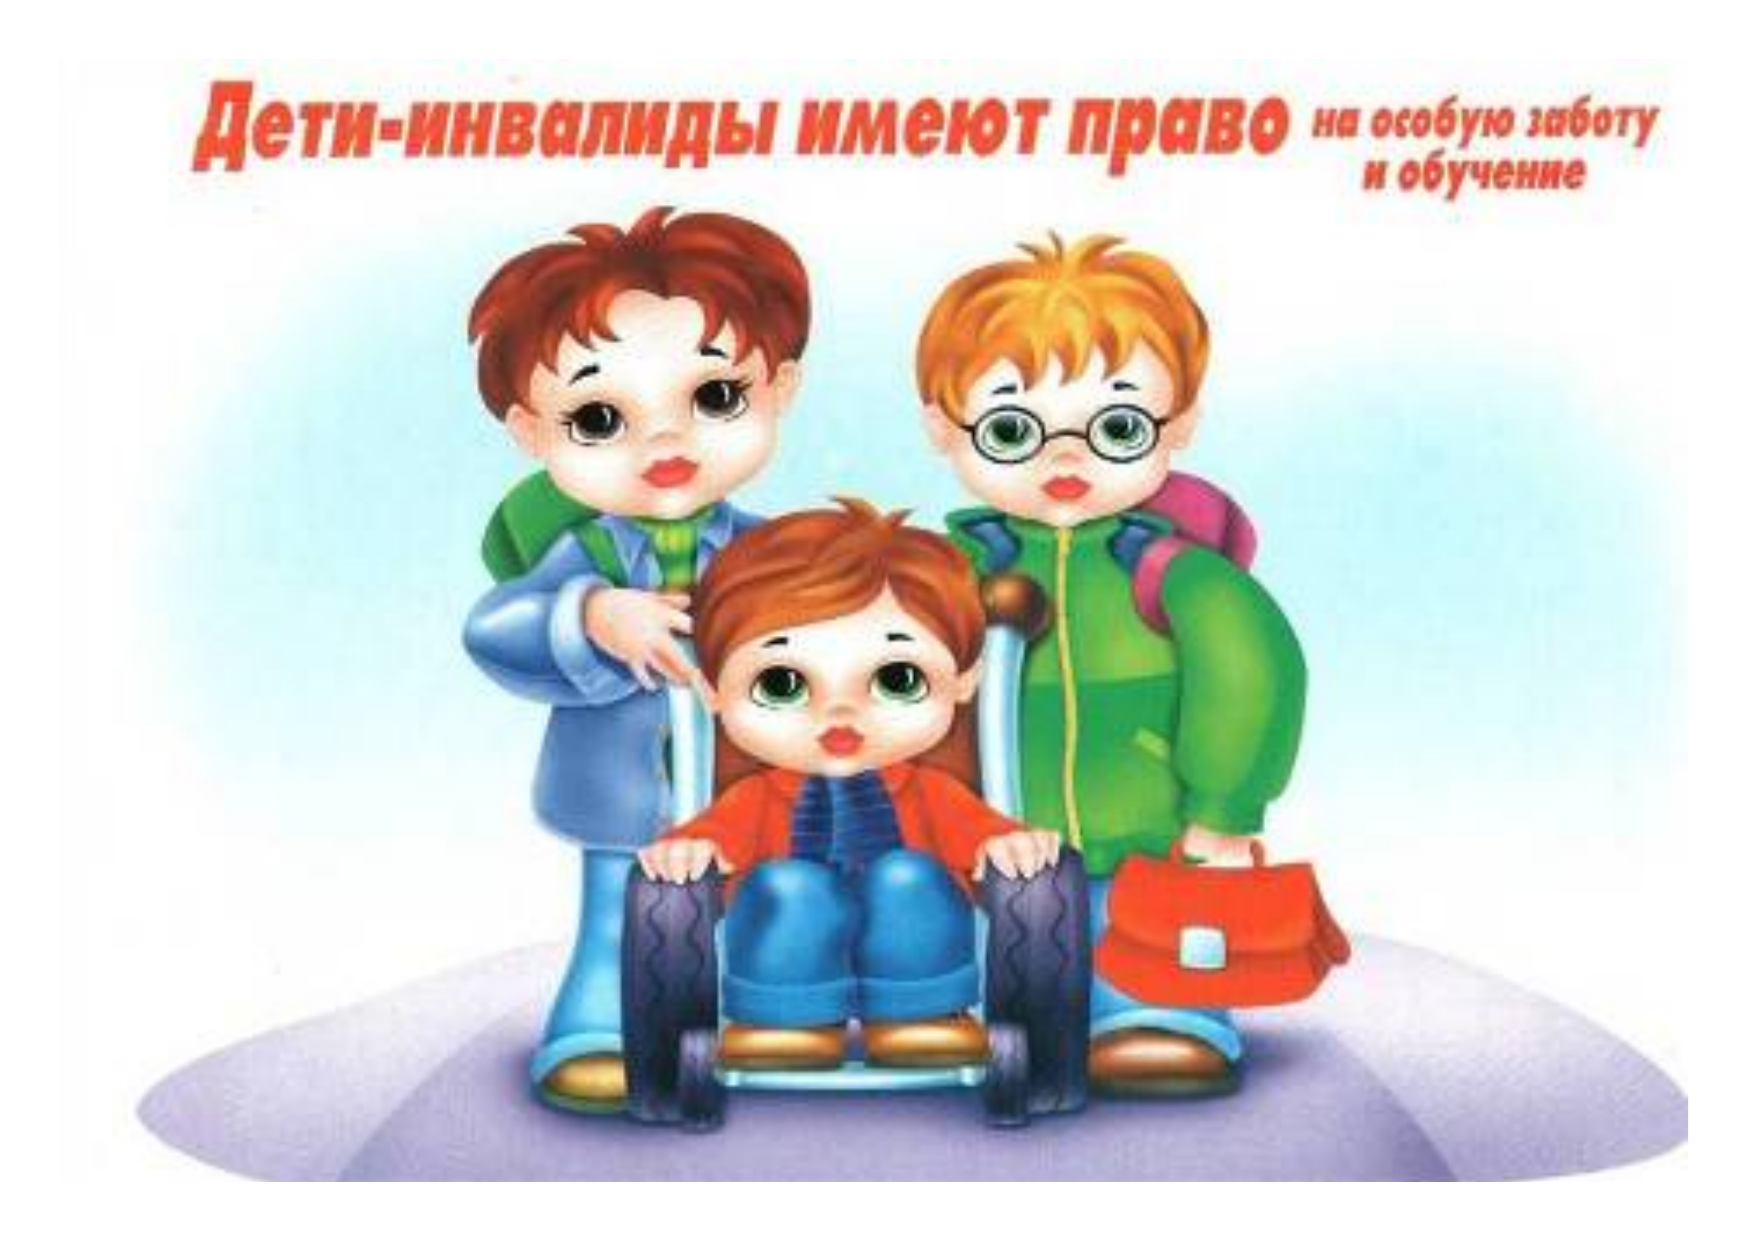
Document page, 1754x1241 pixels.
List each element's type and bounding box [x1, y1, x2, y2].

picture [59, 59, 1689, 1182]
